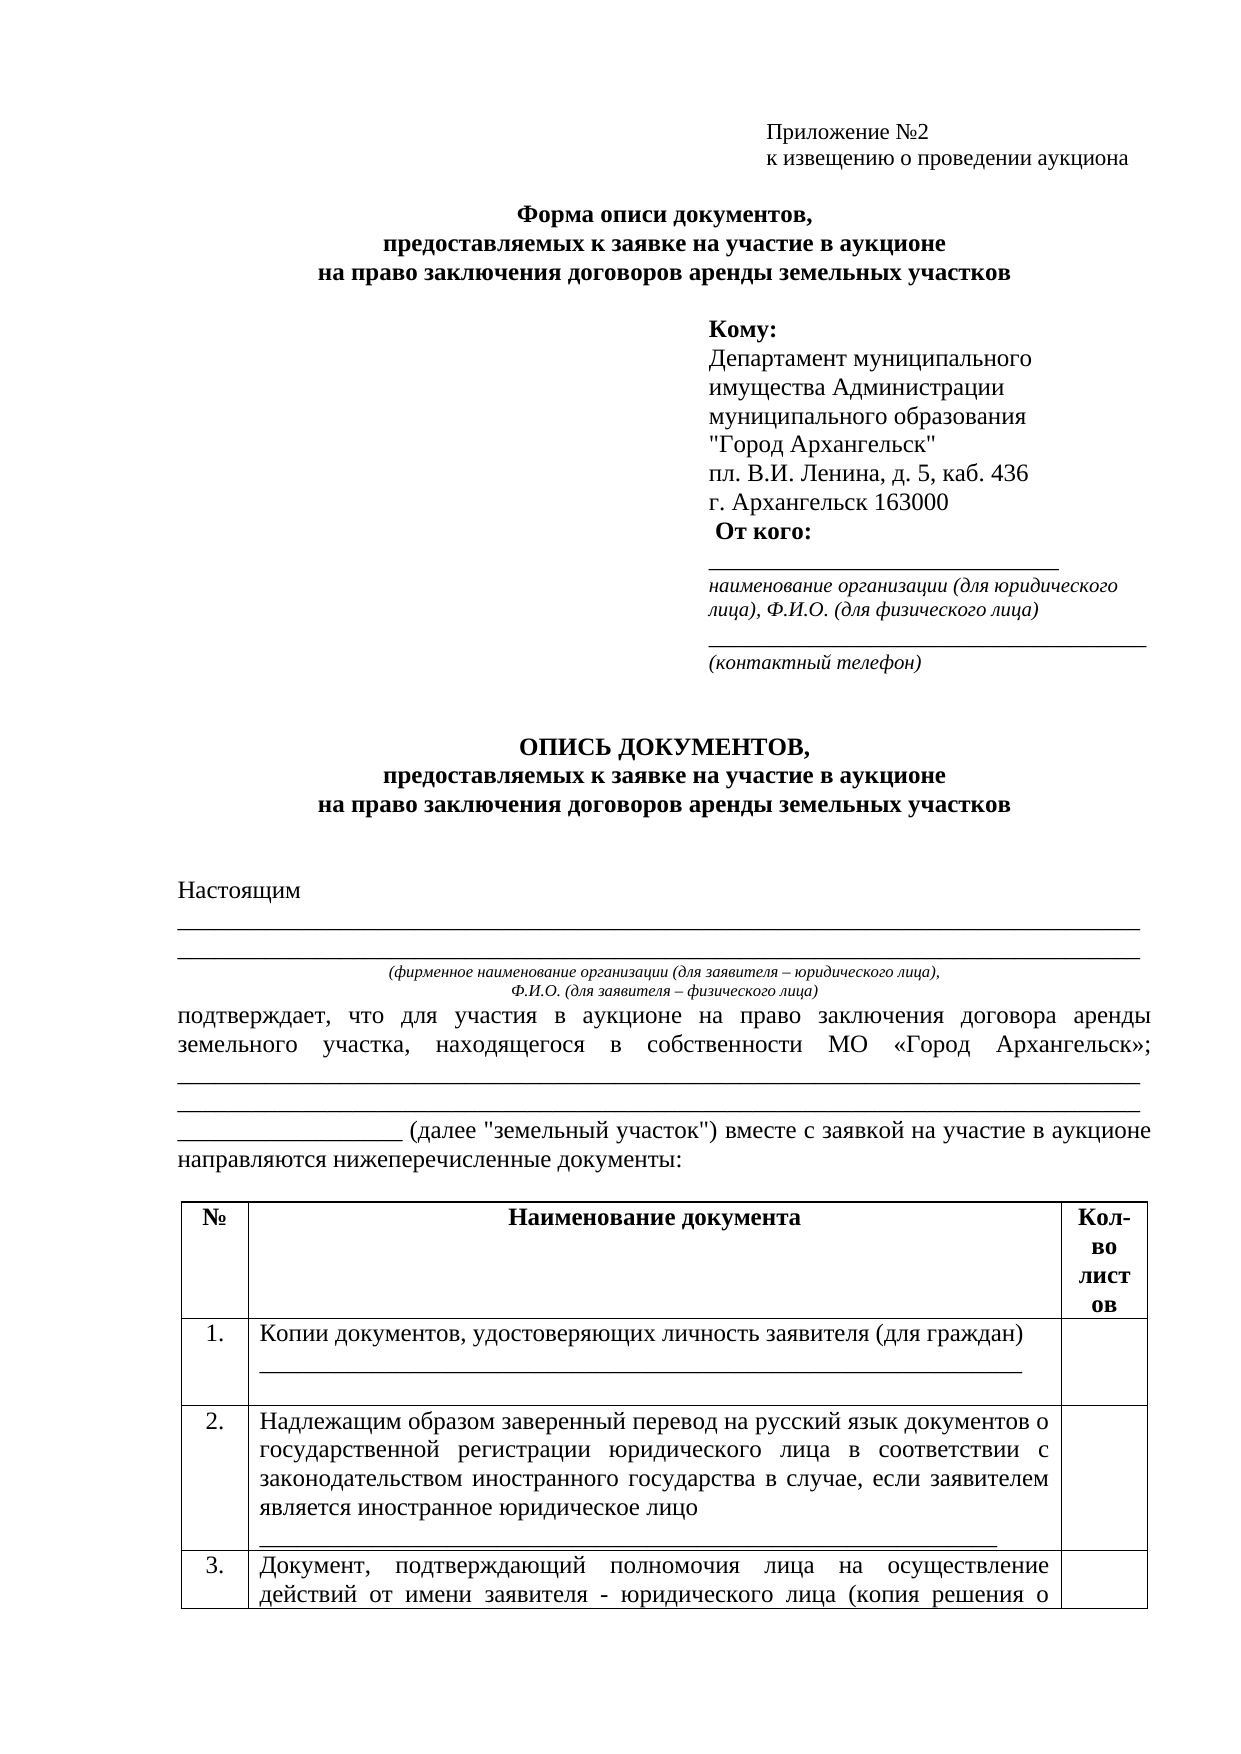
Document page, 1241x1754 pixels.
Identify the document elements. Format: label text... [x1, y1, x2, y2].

text на право заключения договоров аренды земельных участков [177, 257, 1152, 286]
text ОПИСЬ ДОКУМЕНТОВ, [177, 732, 1152, 761]
text лица), Ф.И.О. (для физического лица) [177, 597, 1152, 621]
text имущества Администрации [177, 372, 1152, 401]
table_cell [249, 1551, 1061, 1608]
table_cell 3. [182, 1551, 248, 1608]
text предоставляемых к заявке на участие в аукционе [177, 228, 1152, 257]
text г. Архангельск 163000 [177, 487, 1152, 516]
text предоставляемых к заявке на участие в аукционе [177, 761, 1152, 789]
text Форма описи документов, [177, 199, 1152, 228]
table_cell 1. [182, 1319, 248, 1405]
text пл. В.И. Ленина, д. 5, каб. 436 [177, 458, 1152, 487]
text подтверждает, что для участия в аукционе на право заключения договора аренды земельного участка, находящегося в собственности МО «Город Архангельск»; ____________________________________________________________________________________________________________________________________________________________________________ (далее "земельный участок") вместе с заявкой на участие в аукционе направляются нижеперечисленные документы: [177, 1000, 1152, 1173]
table_cell [1062, 1551, 1147, 1608]
text От кого: [177, 516, 1152, 544]
text Ф.И.О. (для заявителя – физического лица) [177, 981, 1152, 1000]
table_cell Надлежащим образом заверенный перевод на русский язык документов о государственной регистрации юридического лица в соответствии с законодательством иностранного государства в случае, если заявителем является иностранное юридическое лицо ___________________________________________________________ [249, 1406, 1061, 1549]
text (фирменное наименование организации (для заявителя – юридического лица), [177, 962, 1152, 981]
text к извещению о проведении аукциона [692, 144, 1152, 171]
text муниципального образования [177, 401, 1152, 429]
table_cell Копии документов, удостоверяющих личность заявителя (для граждан) _____________________________________________________________ [249, 1319, 1061, 1405]
text _____________________________________________________________________________ [177, 933, 1152, 962]
table_cell [1062, 1406, 1147, 1549]
text "Город Архангельск" [177, 429, 1152, 458]
text Настоящим _____________________________________________________________________________ [177, 876, 1152, 933]
text Департамент муниципального [177, 343, 1152, 372]
text наименование организации (для юридического [177, 573, 1152, 597]
text Кому: [177, 314, 1152, 343]
table_header № [182, 1203, 248, 1317]
text (контактный телефон) [177, 650, 1152, 674]
table_cell 2. [182, 1406, 248, 1549]
text Приложение №2 [692, 118, 1152, 144]
table_header Кол-во листов [1062, 1203, 1147, 1317]
text ____________________________ [177, 544, 1152, 573]
table_cell [1062, 1319, 1147, 1405]
table_header Наименование документа [249, 1203, 1061, 1317]
text на право заключения договоров аренды земельных участков [177, 789, 1152, 818]
text ___________________________________ [177, 621, 1152, 650]
